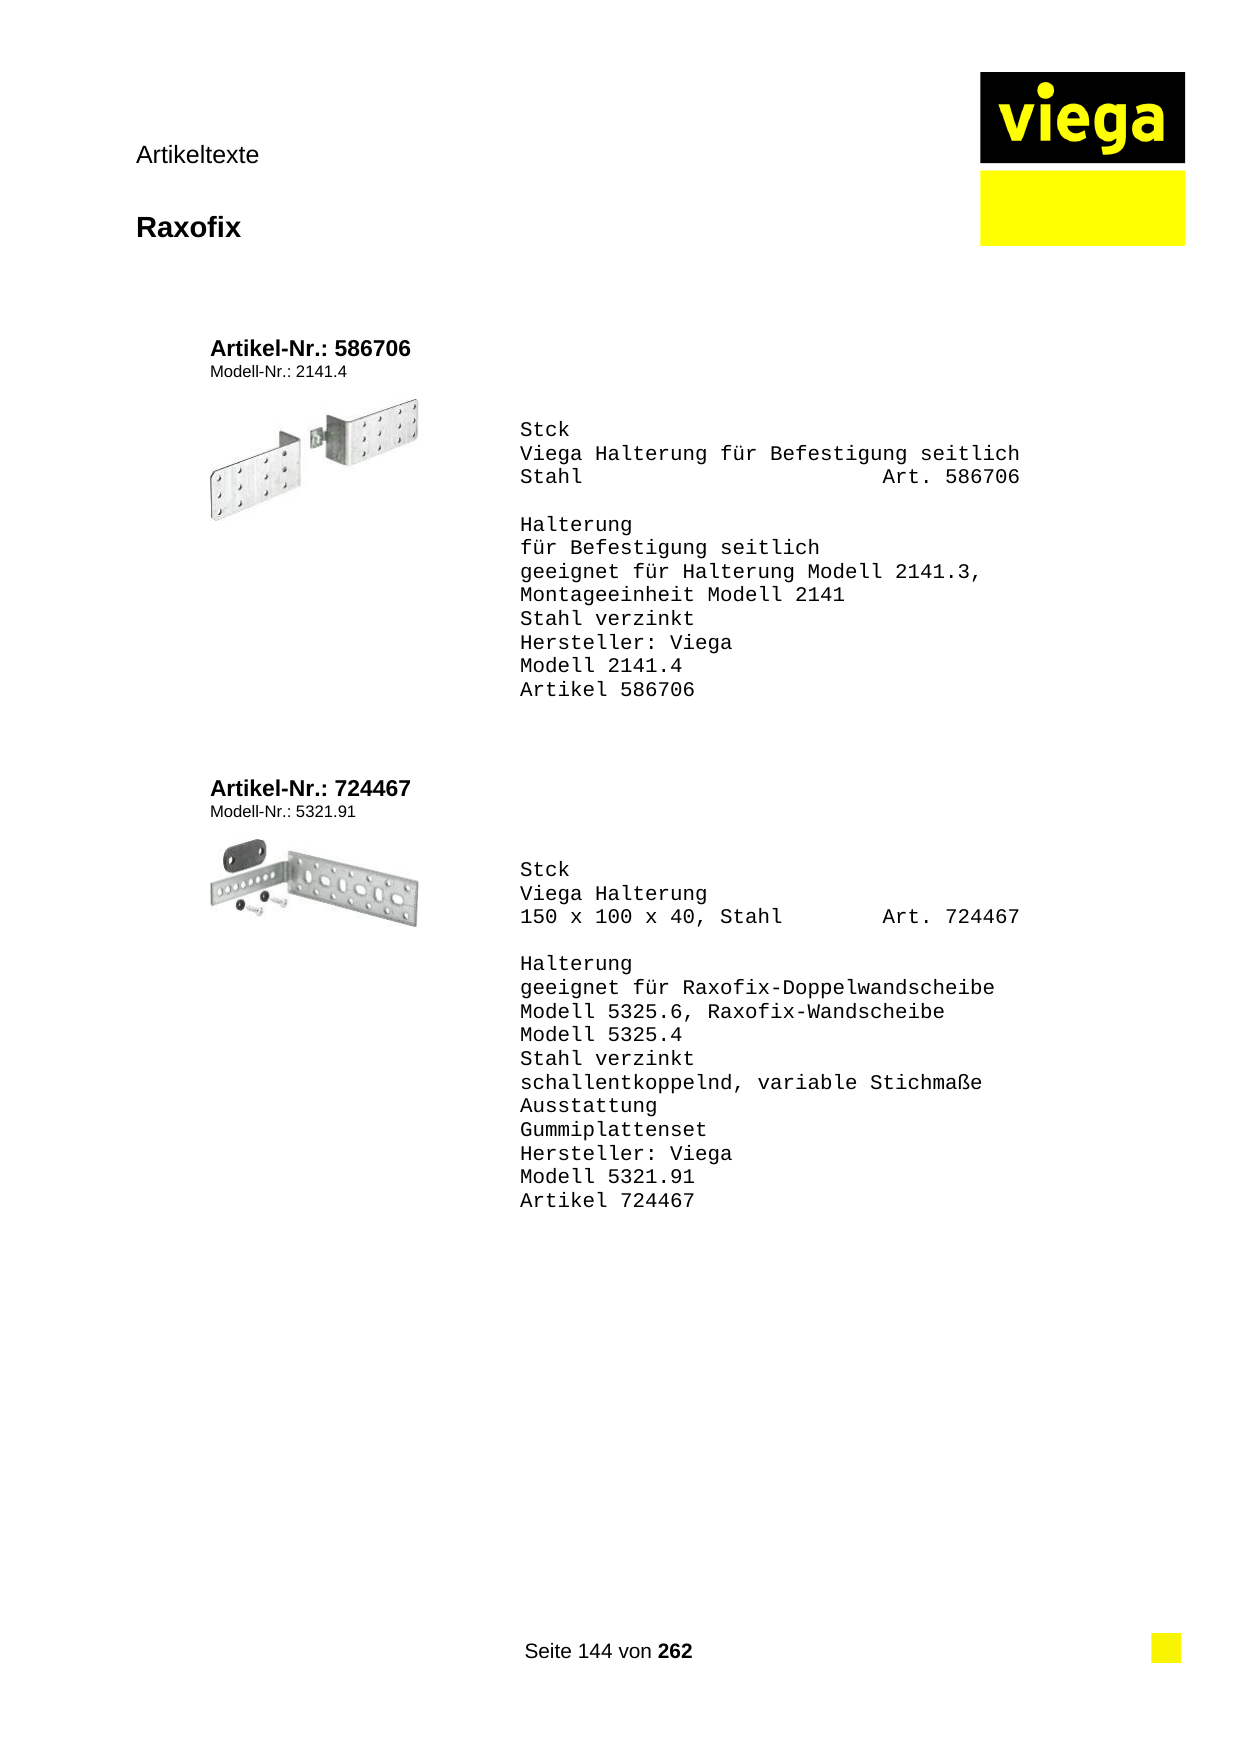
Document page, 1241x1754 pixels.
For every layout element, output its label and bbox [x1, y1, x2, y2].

picture [210, 839, 419, 927]
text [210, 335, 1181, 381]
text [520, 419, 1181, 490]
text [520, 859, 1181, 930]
picture [980, 72, 1186, 246]
picture [210, 399, 419, 521]
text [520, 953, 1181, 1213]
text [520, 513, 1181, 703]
picture [1151, 1633, 1182, 1663]
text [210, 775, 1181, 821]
